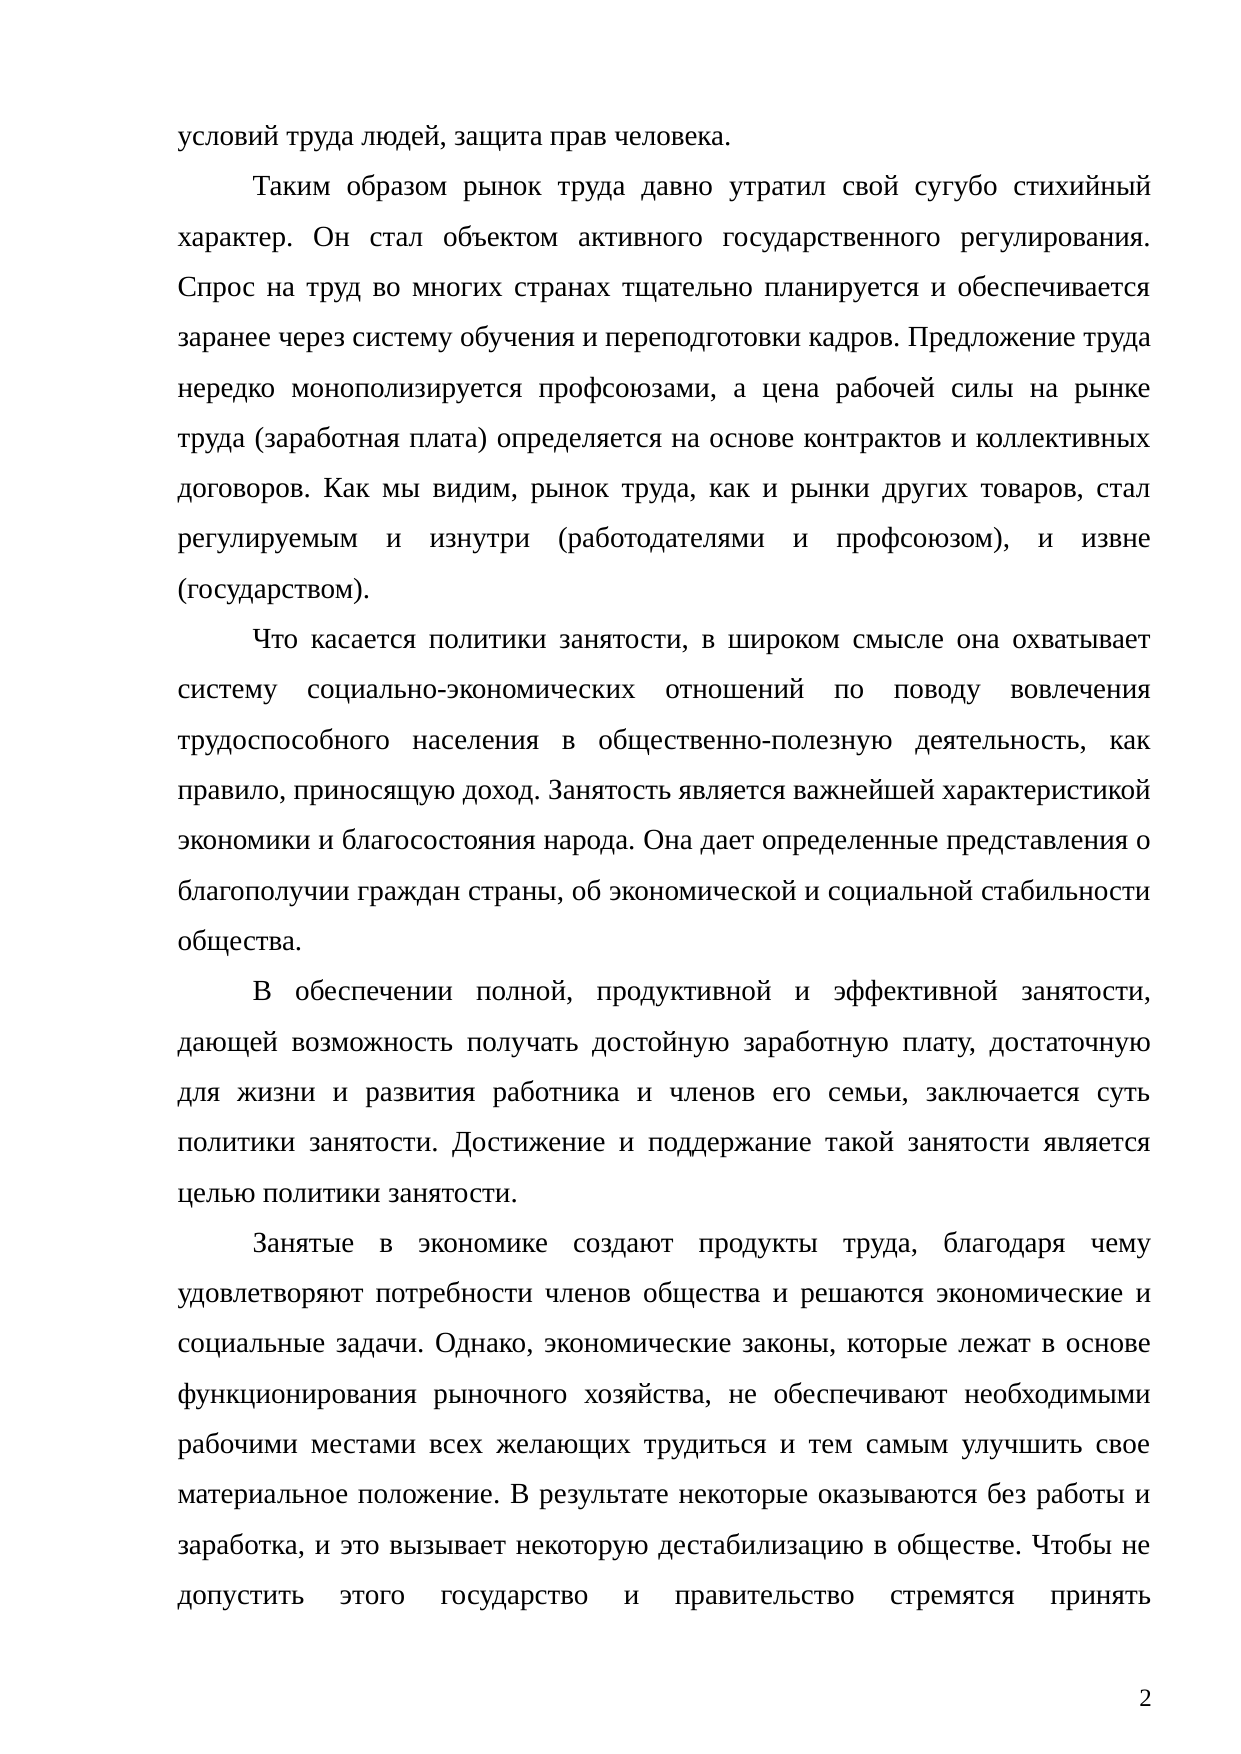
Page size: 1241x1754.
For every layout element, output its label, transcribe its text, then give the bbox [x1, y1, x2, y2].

text В обеспечении полной, продуктивной и эффективной занятости, дающей возможность получать достойную заработную плату, достаточную для жизни и развития работника и членов его семьи, заключается суть политики занятости. Достижение и поддержание такой занятости является целью политики занятости. [177, 973, 1152, 1208]
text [177, 1225, 1152, 1611]
text Что касается политики занятости, в широком смысле она охватывает систему социально-экономических отношений по поводу вовлечения трудоспособного населения в общественно-полезную деятельность, как правило, приносящую доход. Занятость является важнейшей характеристикой экономики и благосостояния народа. Она дает определенные представления о благополучии граждан страны, об экономической и социальной стабильности общества. [177, 621, 1152, 957]
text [177, 118, 1152, 152]
text Таким образом рынок труда давно утратил свой сугубо стихийный характер. Он стал объектом активного государственного регулирования. Спрос на труд во многих странах тщательно планируется и обеспечивается заранее через систему обучения и переподготовки кадров. Предложение труда нередко монополизируется профсоюзами, а цена рабочей силы на рынке труда (заработная плата) определяется на основе контрактов и коллективных договоров. Как мы видим, рынок труда, как и рынки других товаров, стал регулируемым и изнутри (работодателями и профсоюзом), и извне (государством). [177, 168, 1152, 604]
